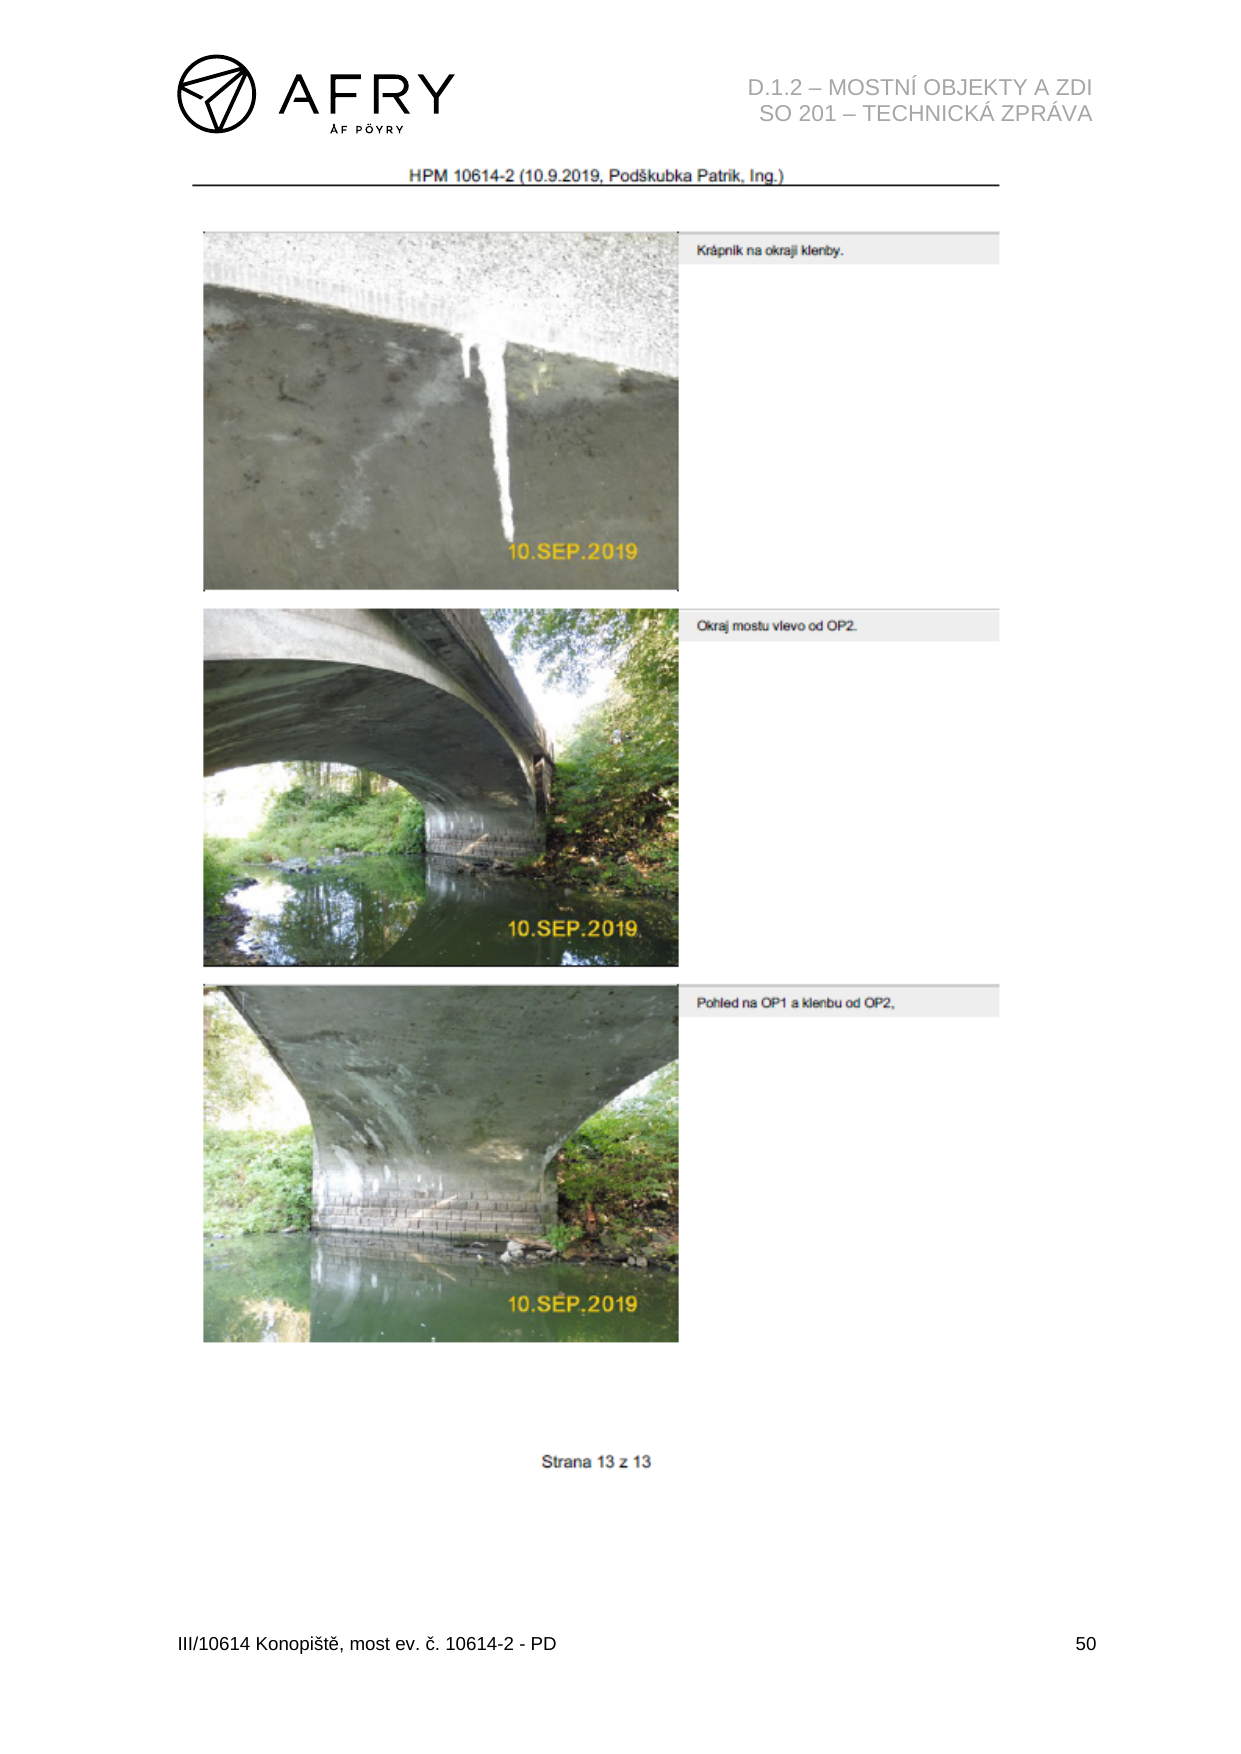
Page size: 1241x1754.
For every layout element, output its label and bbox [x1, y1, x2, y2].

picture [177, 152, 1009, 1485]
